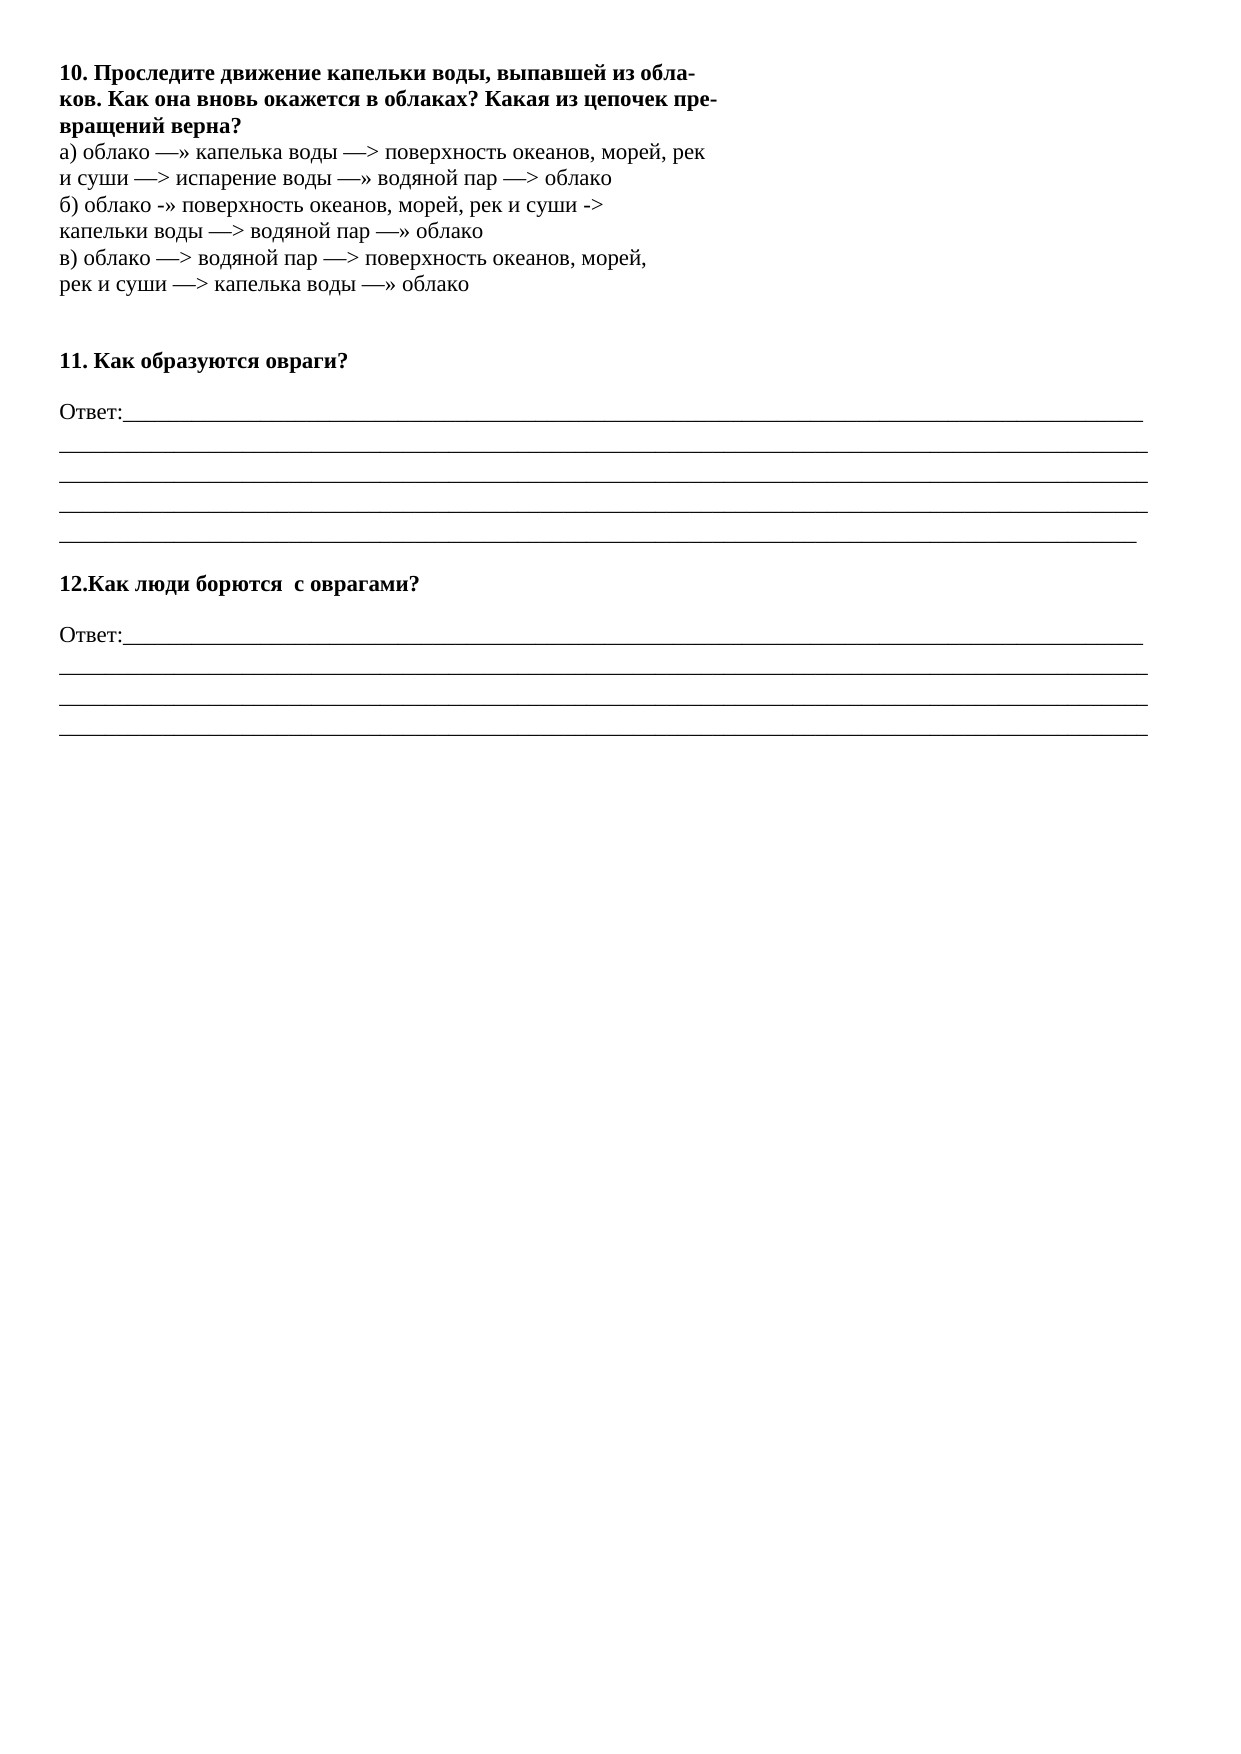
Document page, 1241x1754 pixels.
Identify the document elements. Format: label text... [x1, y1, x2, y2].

text в) облако —> водяной пар —> поверхность океанов, морей, рек и суши —> капелька воды —» облако [59, 243, 1152, 296]
text а) облако —» капелька воды —> поверхность океанов, морей, рек и суши —> испарение воды —» водяной пар —> облако [59, 138, 1152, 191]
text Ответ:______________________________________________________________________________________________________________________________________________________________________________________________________________________________________________________________________________________________________________________________________________________________________________________ [59, 621, 1152, 738]
text б) облако -» поверхность океанов, морей, рек и суши -> капельки воды —> водяной пар —» облако [59, 191, 1152, 243]
text 12.Как люди борются с оврагами? [59, 570, 1152, 597]
text 11. Как образуются овраги? [59, 347, 1152, 374]
text 10. Проследите движение капельки воды, выпавшей из обла- ков. Как она вновь окажется в облаках? Какая из цепочек пре- вращений верна? [59, 59, 1152, 138]
text Ответ:____________________________________________________________________________________________________________________________________________________________________________________________________________________________________________________________________________________________________________________________________________________________________________________________________________________________________________________________________________________ [59, 398, 1152, 546]
